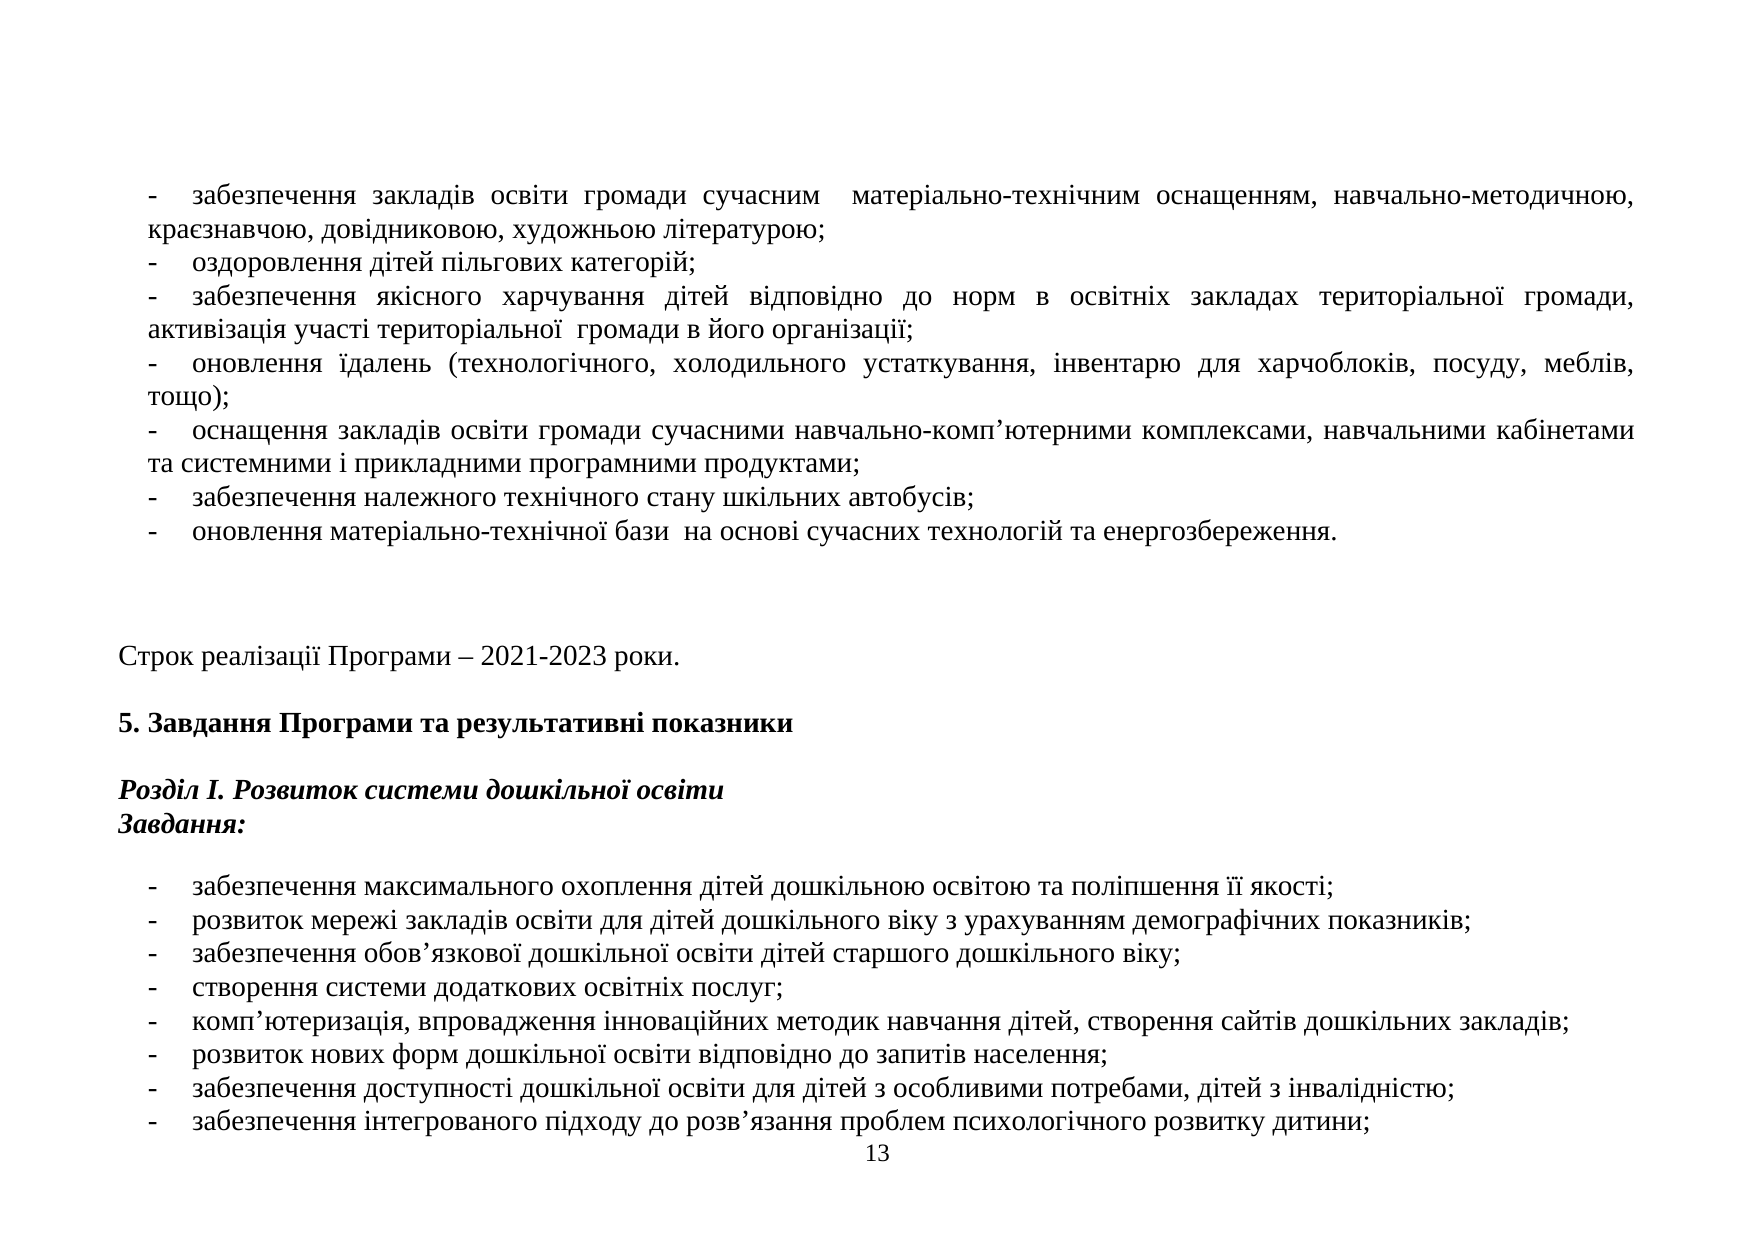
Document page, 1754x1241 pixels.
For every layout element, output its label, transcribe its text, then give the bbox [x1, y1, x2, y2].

list забезпечення доступності дошкільної освіти для дітей з особливими потребами, дітей з інвалідністю; [148, 1070, 1636, 1103]
list забезпечення максимального охоплення дітей дошкільною освітою та поліпшення її якості; [148, 868, 1636, 902]
list оновлення їдалень (технологічного, холодильного устаткування, інвентарю для харчоблоків, посуду, меблів, тощо); [148, 345, 1636, 412]
list оздоровлення дітей пільгових категорій; [148, 244, 1636, 278]
list створення системи додаткових освітніх послуг; [148, 969, 1636, 1003]
text Завдання: [118, 806, 1636, 839]
list комп’ютеризація, впровадження інноваційних методик навчання дітей, створення сайтів дошкільних закладів; [148, 1003, 1636, 1036]
text 5. Завдання Програми та результативні показники [118, 705, 1636, 739]
text Строк реалізації Програми – 2021-2023 роки. [118, 638, 1636, 672]
list забезпечення закладів освіти громади сучасним матеріально-технічним оснащенням, навчально-методичною, краєзнавчою, довідниковою, художньою літературою; [148, 177, 1636, 244]
list оснащення закладів освіти громади сучасними навчально-комп’ютерними комплексами, навчальними кабінетами та системними і прикладними програмними продуктами; [148, 412, 1636, 479]
list розвиток мережі закладів освіти для дітей дошкільного віку з урахуванням демографічних показників; [148, 902, 1636, 936]
list забезпечення якісного харчування дітей відповідно до норм в освітніх закладах територіальної громади, активізація участі територіальної громади в його організації; [148, 278, 1636, 345]
list розвиток нових форм дошкільної освіти відповідно до запитів населення; [148, 1036, 1636, 1070]
list оновлення матеріально-технічної бази на основі сучасних технологій та енергозбереження. [148, 513, 1636, 546]
list забезпечення обов’язкової дошкільної освіти дітей старшого дошкільного віку; [148, 936, 1636, 969]
list забезпечення належного технічного стану шкільних автобусів; [148, 479, 1636, 513]
text Розділ І. Розвиток системи дошкільної освіти [118, 772, 1636, 806]
list забезпечення інтегрованого підходу до розв’язання проблем психологічного розвитку дитини; [148, 1103, 1636, 1137]
